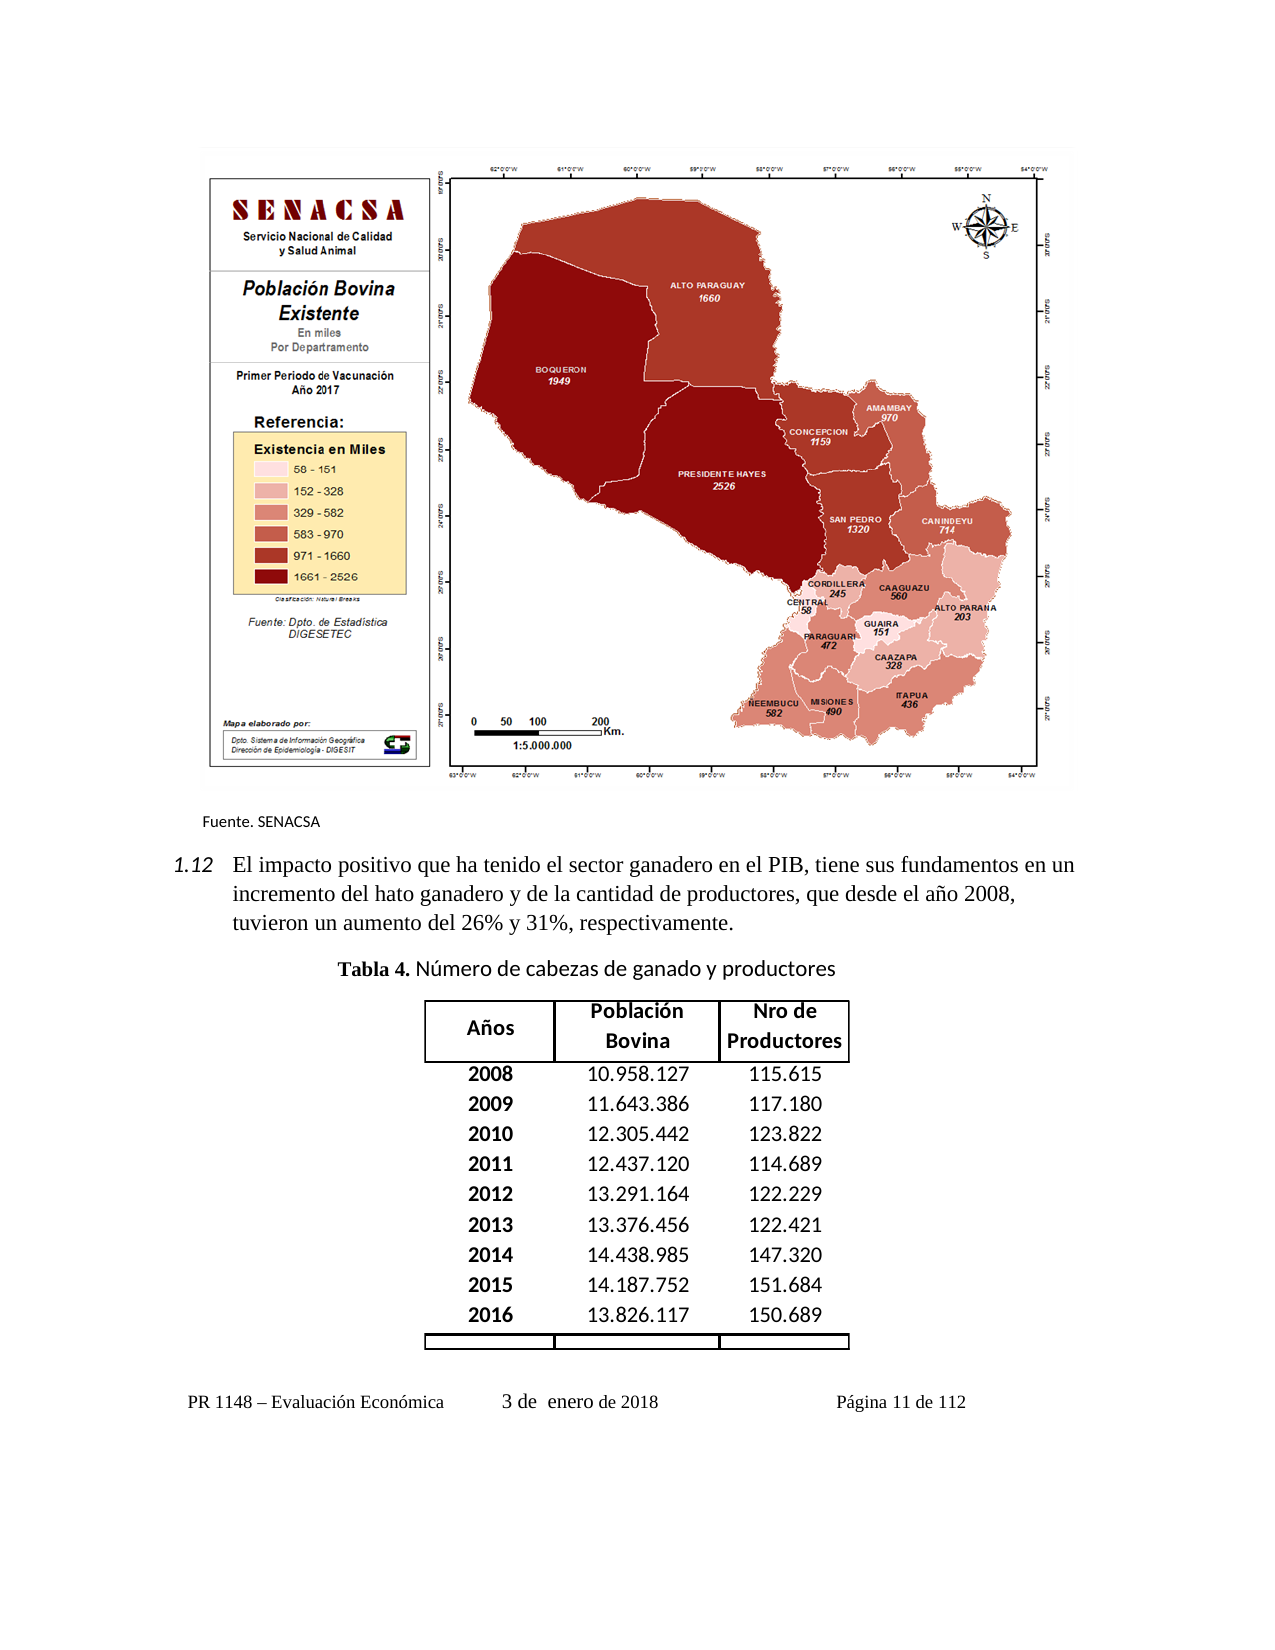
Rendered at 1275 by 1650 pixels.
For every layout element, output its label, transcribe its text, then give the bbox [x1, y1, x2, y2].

list El impacto positivo que ha tenido el sector ganadero en el PIB, tiene sus fundamentos en un incremento del hato ganadero y de la cantidad de productores, que desde el año 2008, tuvieron un aumento del 26% y 31%, respectivamente. [172, 850, 1088, 935]
picture [197, 147, 1078, 793]
text Tabla 4. Número de cabezas de ganado y productores [232, 954, 1088, 982]
text Fuente. SENACSA [187, 812, 1088, 832]
